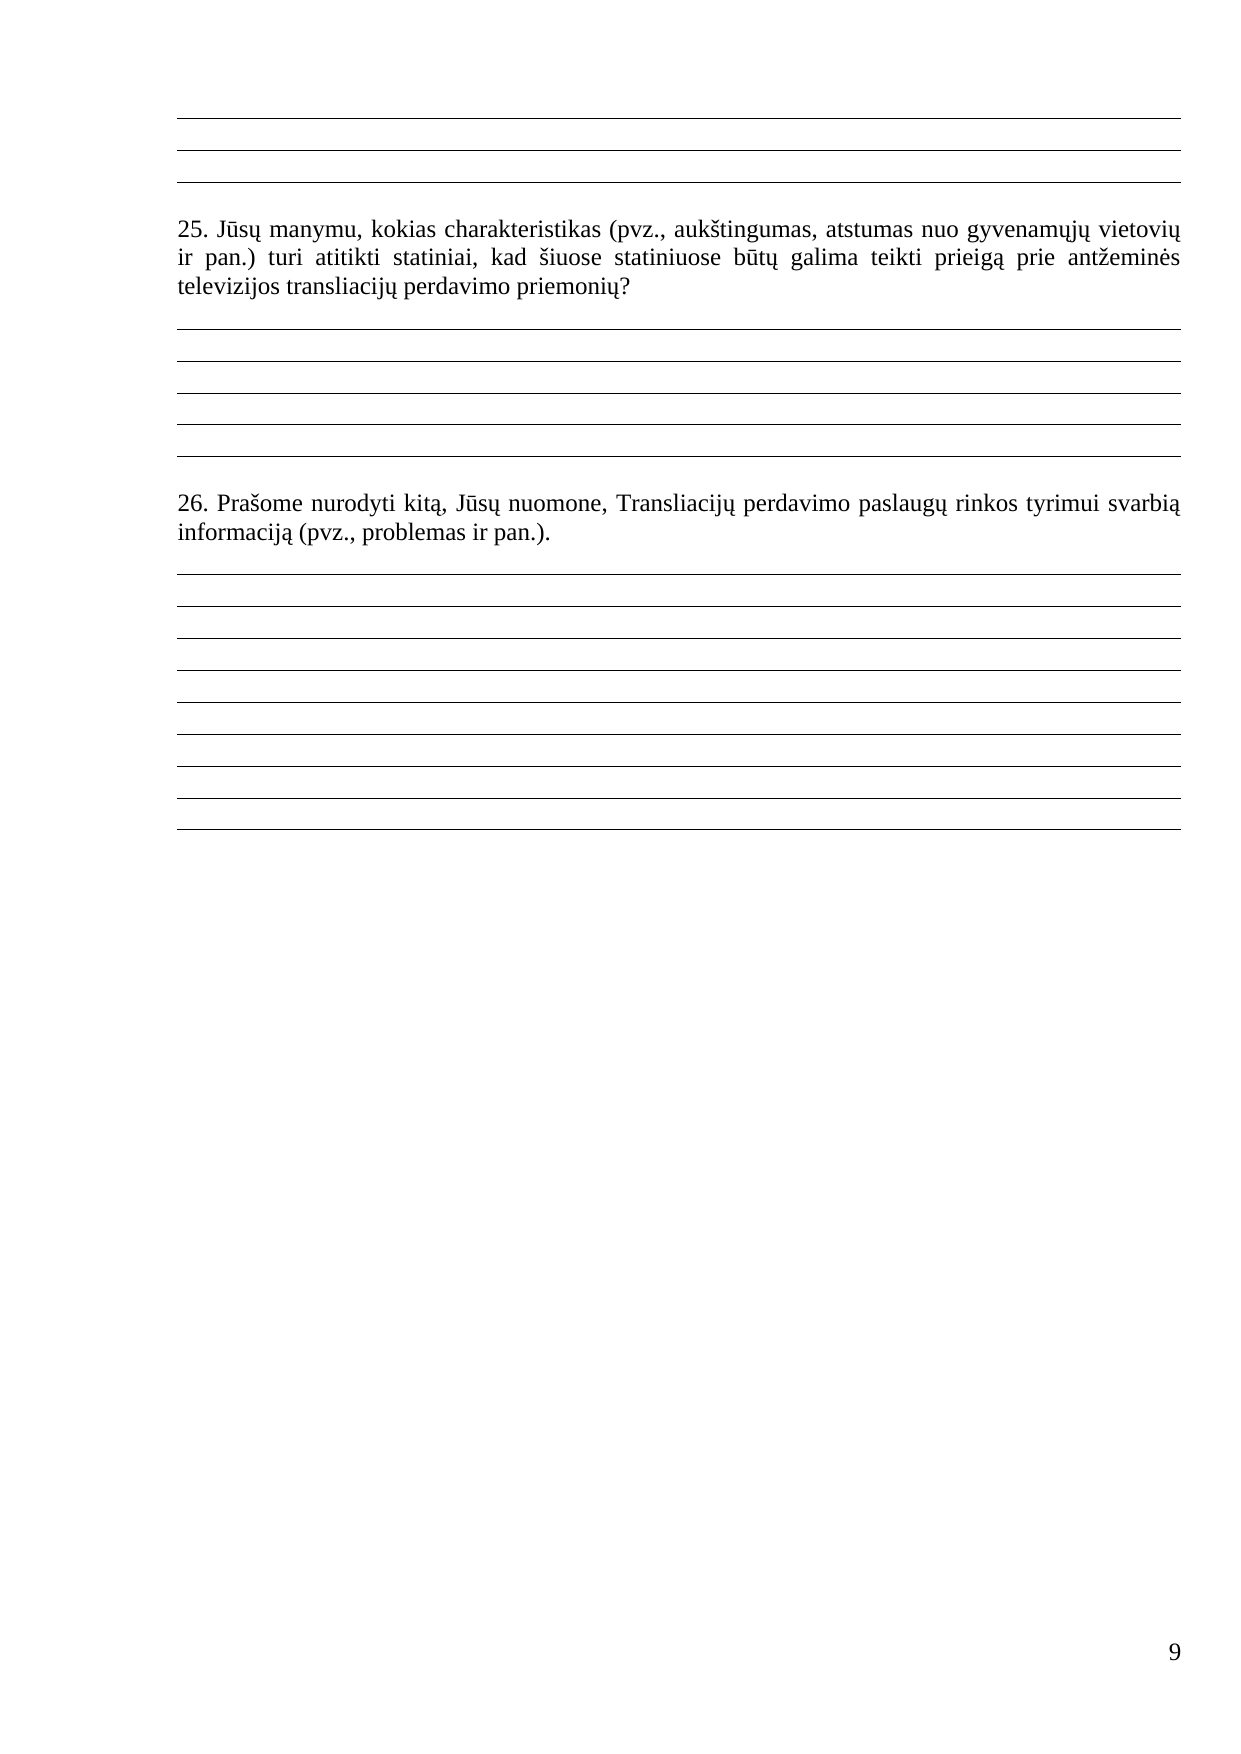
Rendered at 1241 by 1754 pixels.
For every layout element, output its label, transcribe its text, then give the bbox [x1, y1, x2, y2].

text 25. Jūsų manymu, kokias charakteristikas (pvz., aukštingumas, atstumas nuo gyvenamųjų vietovių ir pan.) turi atitikti statiniai, kad šiuose statiniuose būtų galima teikti prieigą prie antžeminės televizijos transliacijų perdavimo priemonių? [177, 214, 1181, 300]
text 26. Prašome nurodyti kitą, Jūsų nuomone, Transliacijų perdavimo paslaugų rinkos tyrimui svarbią informaciją (pvz., problemas ir pan.). [177, 488, 1181, 546]
